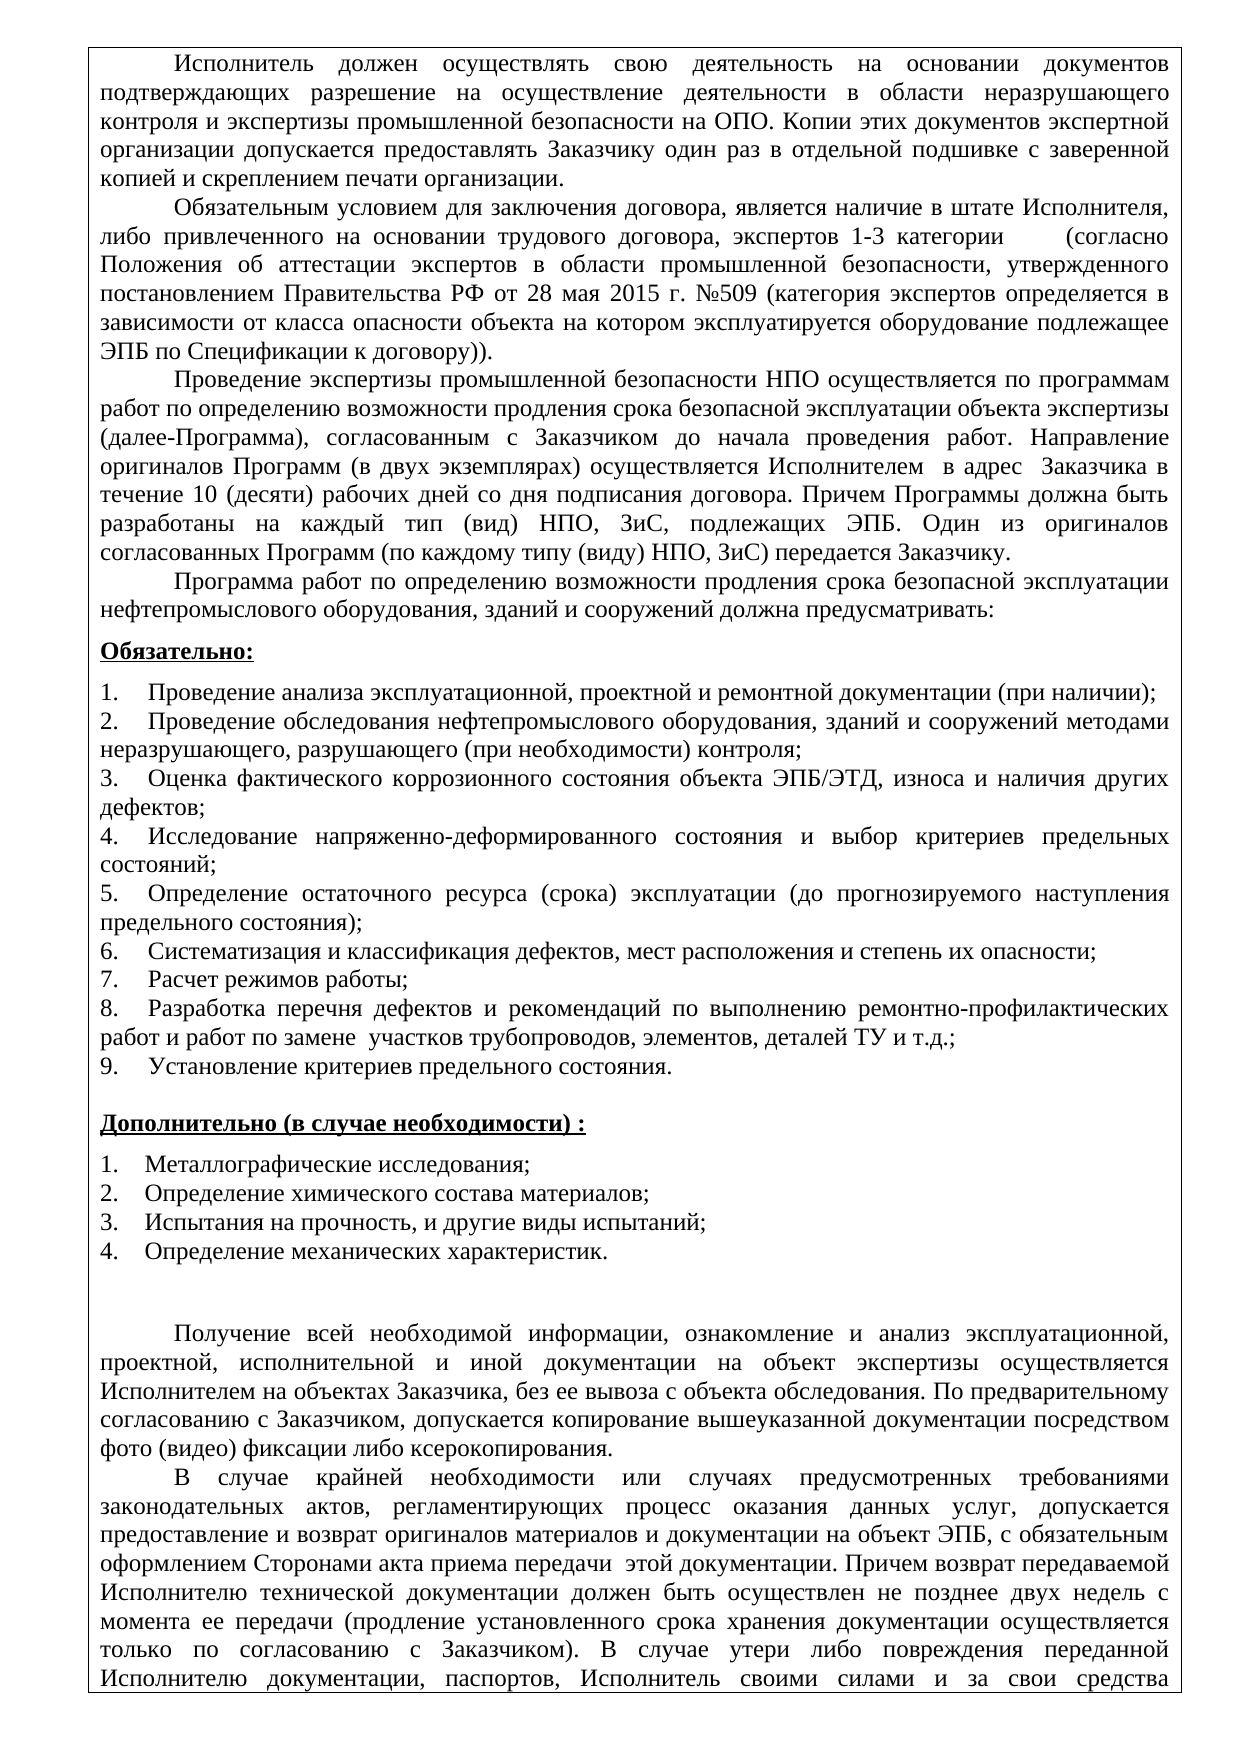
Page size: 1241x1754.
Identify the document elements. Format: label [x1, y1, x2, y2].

table_header [89, 48, 1181, 1692]
